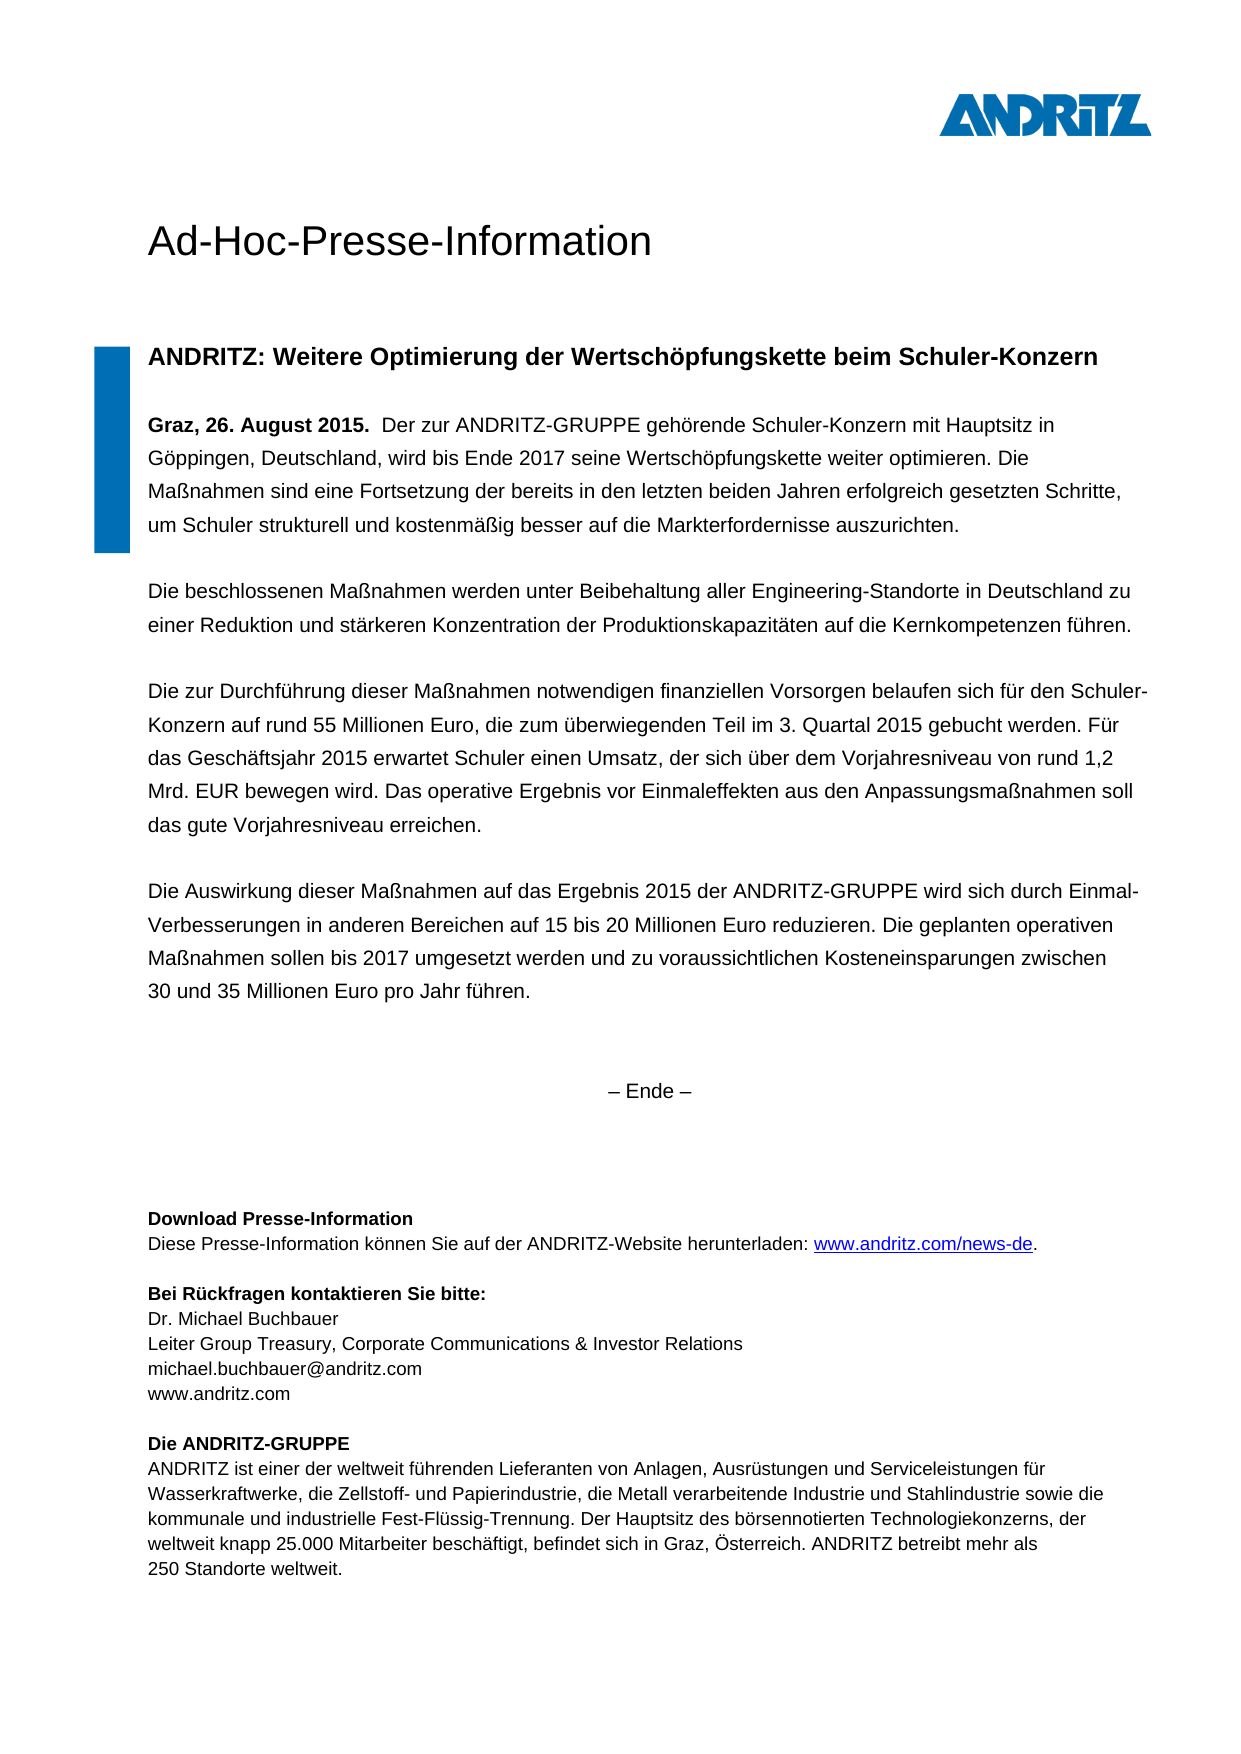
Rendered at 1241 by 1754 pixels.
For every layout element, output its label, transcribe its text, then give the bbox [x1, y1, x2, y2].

text Die zur Durchführung dieser Maßnahmen notwendigen finanziellen Vorsorgen belaufen sich für den Schuler-Konzern auf rund 55 Millionen Euro, die zum überwiegenden Teil im 3. Quartal 2015 gebucht werden. Für das Geschäftsjahr 2015 erwartet Schuler einen Umsatz, der sich über dem Vorjahresniveau von rund 1,2 Mrd. EUR bewegen wird. Das operative Ergebnis vor Einmaleffekten aus den Anpassungsmaßnahmen soll das gute Vorjahresniveau erreichen. [148, 672, 1152, 839]
text Die Auswirkung dieser Maßnahmen auf das Ergebnis 2015 der ANDRITZ-GRUPPE wird sich durch Einmal-Verbesserungen in anderen Bereichen auf 15 bis 20 Millionen Euro reduzieren. Die geplanten operativen Maßnahmen sollen bis 2017 umgesetzt werden und zu voraussichtlichen Kosteneinsparungen zwischen 30 und 35 Millionen Euro pro Jahr führen. [148, 872, 1152, 1005]
text Download Presse-Information [148, 1205, 1152, 1230]
text ANDRITZ ist einer der weltweit führenden Lieferanten von Anlagen, Ausrüstungen und Serviceleistungen für Wasserkraftwerke, die Zellstoff- und Papierindustrie, die Metall verarbeitende Industrie und Stahlindustrie sowie die kommunale und industrielle Fest-Flüssig-Trennung. Der Hauptsitz des börsennotierten Technologiekonzerns, der weltweit knapp 25.000 Mitarbeiter beschäftigt, befindet sich in Graz, Österreich. ANDRITZ betreibt mehr als 250 Standorte weltweit. [148, 1455, 1152, 1580]
text Diese Presse-Information können Sie auf der ANDRITZ-Website herunterladen: www.andritz.com/news-de. [148, 1230, 1152, 1255]
text Die beschlossenen Maßnahmen werden unter Beibehaltung aller Engineering-Standorte in Deutschland zu einer Reduktion und stärkeren Konzentration der Produktionskapazitäten auf die Kernkompetenzen führen. [148, 572, 1152, 639]
text – Ende – [148, 1072, 1152, 1105]
text ANDRITZ: Weitere Optimierung der Wertschöpfungskette beim Schuler-Konzern [148, 339, 1152, 372]
picture [939, 94, 1152, 136]
title Ad-Hoc-Presse-Information [148, 222, 1152, 264]
text Graz, 26. August 2015. Der zur ANDRITZ-GRUPPE gehörende Schuler-Konzern mit Hauptsitz in Göppingen, Deutschland, wird bis Ende 2017 seine Wertschöpfungskette weiter optimieren. Die Maßnahmen sind eine Fortsetzung der bereits in den letzten beiden Jahren erfolgreich gesetzten Schritte, um Schuler strukturell und kostenmäßig besser auf die Markterfordernisse auszurichten. [148, 405, 1152, 539]
text Bei Rückfragen kontaktieren Sie bitte: Dr. Michael Buchbauer Leiter Group Treasury, Corporate Communications & Investor Relations michael.buchbauer@andritz.com www.andritz.com [148, 1280, 1152, 1405]
text Die ANDRITZ-GRUPPE [148, 1430, 1152, 1455]
